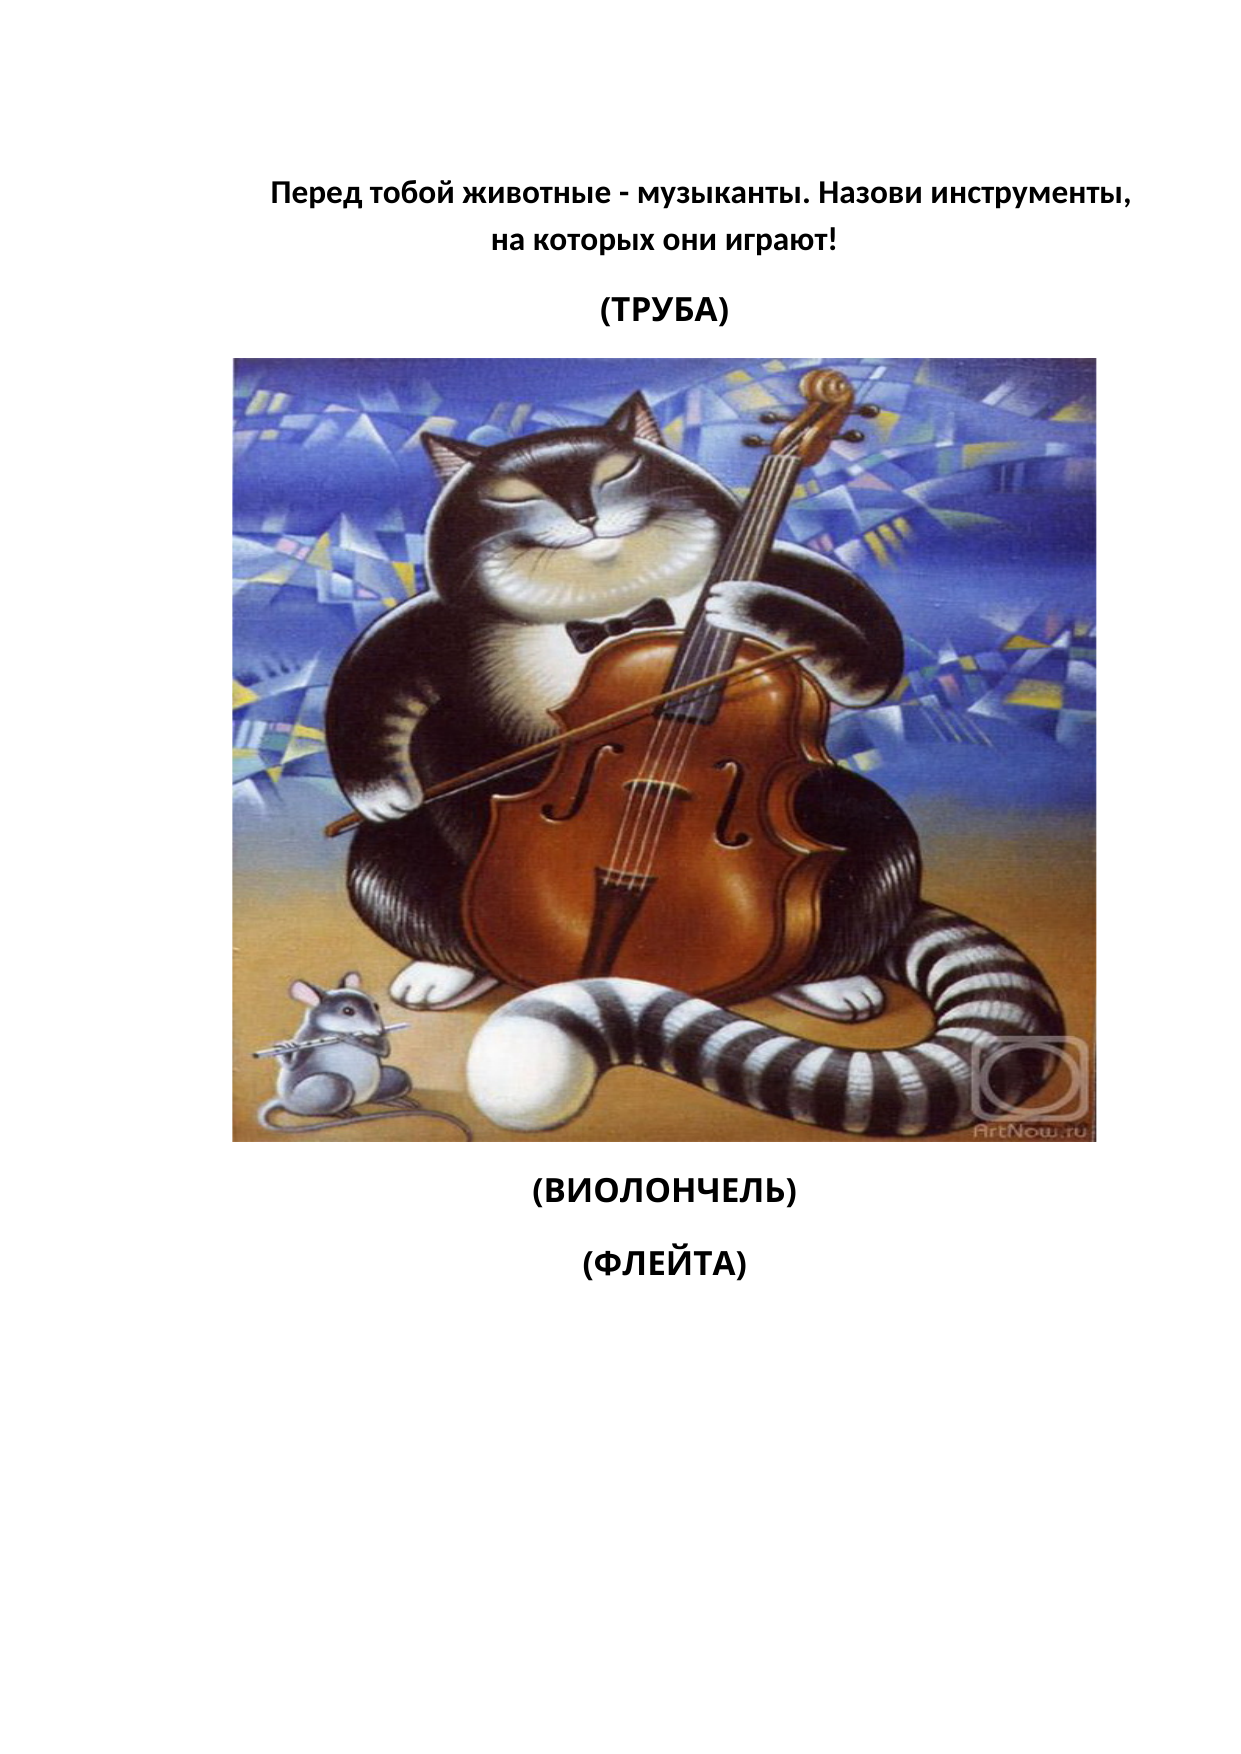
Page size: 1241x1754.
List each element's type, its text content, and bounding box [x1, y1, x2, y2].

text (ФЛЕЙТА) [177, 1239, 1152, 1285]
text Перед тобой животные - музыканты. Назови инструменты, на которых они играют! [177, 171, 1152, 259]
text (ВИОЛОНЧЕЛЬ) [177, 1166, 1152, 1212]
picture [232, 358, 1097, 1142]
text (ТРУБА) [177, 286, 1152, 331]
